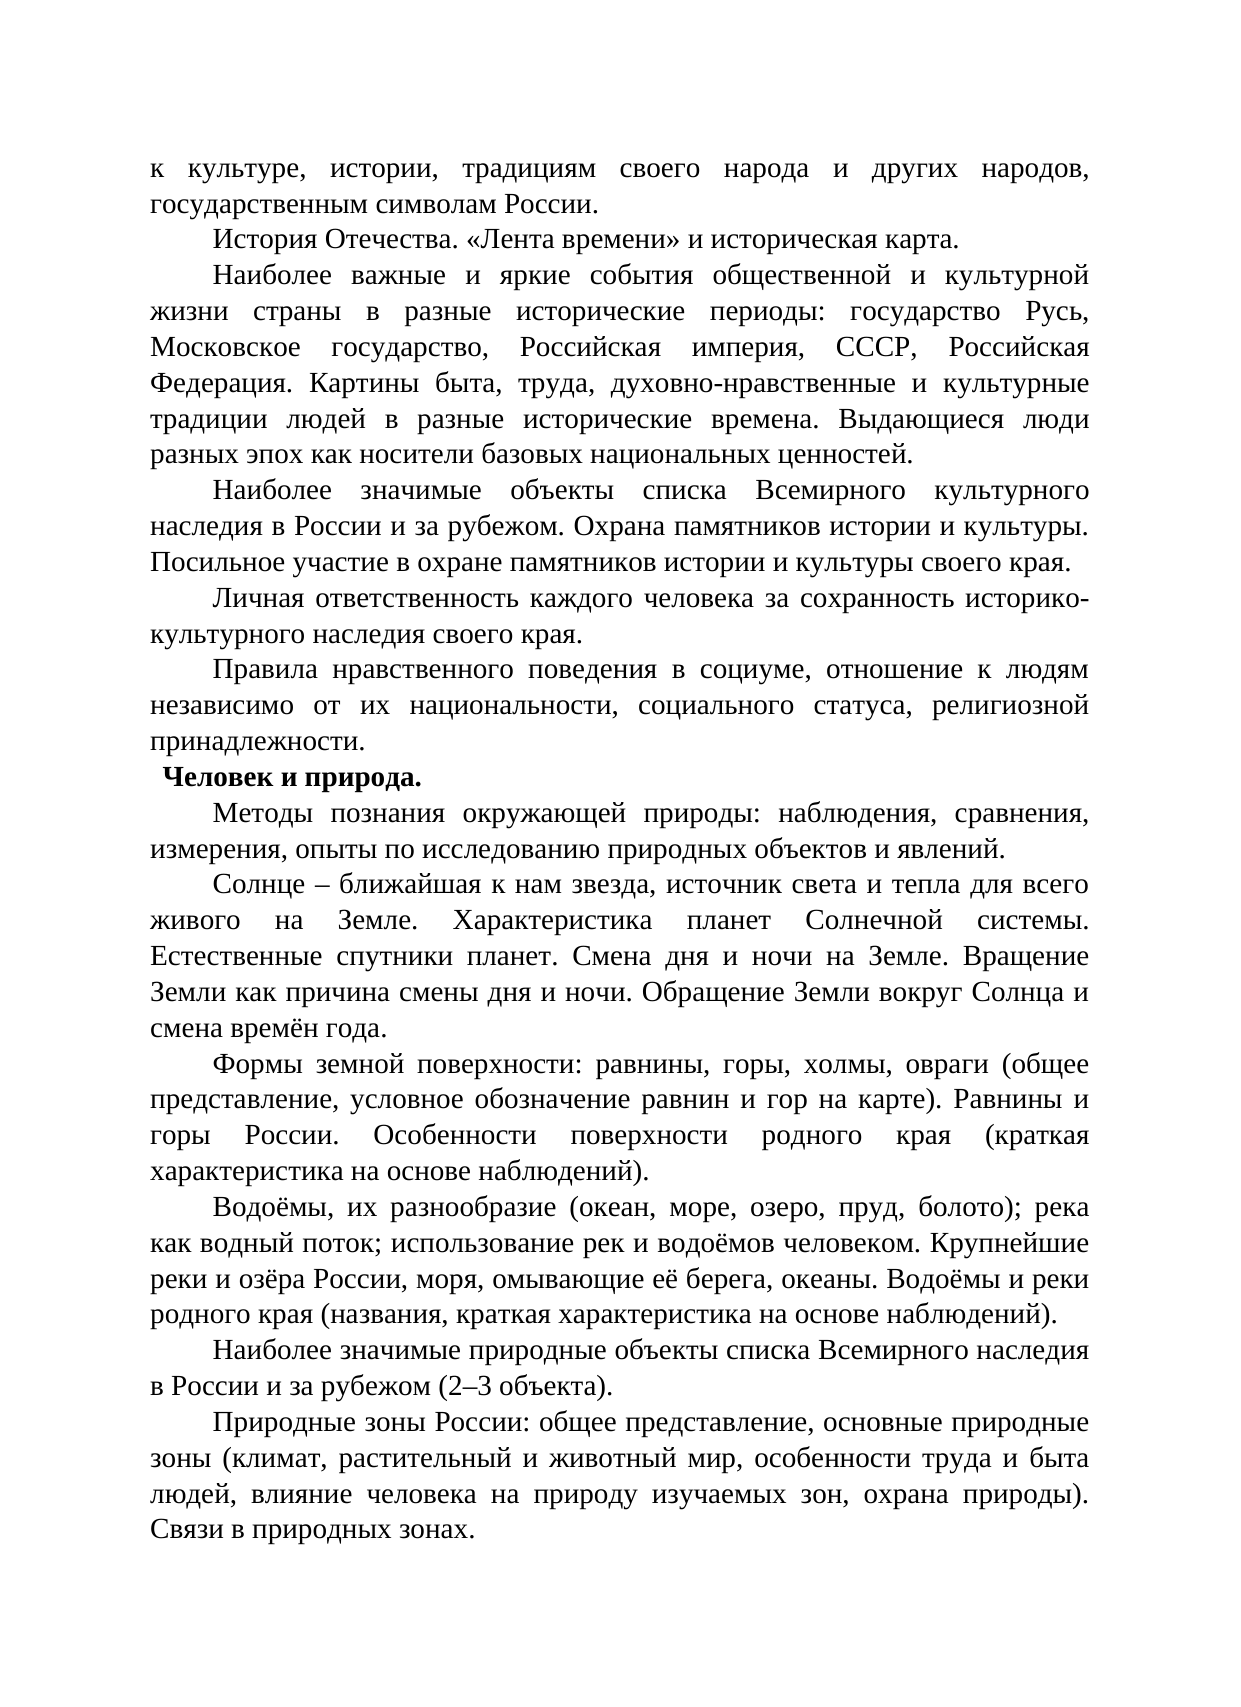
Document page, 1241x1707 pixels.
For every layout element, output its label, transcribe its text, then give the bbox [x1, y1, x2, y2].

text Личная ответственность каждого человека за сохранность историко-культурного наследия своего края. [150, 580, 1090, 649]
text Природные зоны России: общее представление, основные природные зоны (климат, растительный и животный мир, особенности труда и быта людей, влияние человека на природу изучаемых зон, охрана природы). Связи в природных зонах. [150, 1404, 1090, 1545]
text Правила нравственного поведения в социуме, отношение к людям независимо от их национальности, социального статуса, религиозной принадлежности. [150, 652, 1090, 757]
text Человек и природа. [162, 759, 1090, 793]
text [150, 150, 1090, 219]
text Солнце – ближайшая к нам звезда, источник света и тепла для всего живого на Земле. Характеристика планет Солнечной системы. Естественные спутники планет. Смена дня и ночи на Земле. Вращение Земли как причина смены дня и ночи. Обращение Земли вокруг Солнца и смена времён года. [150, 867, 1090, 1043]
text Наиболее важные и яркие события общественной и культурной жизни страны в разные исторические периоды: государство Русь, Московское государство, Российская империя, СССР, Российская Федерация. Картины быта, труда, духовно-нравственные и культурные традиции людей в разные исторические времена. Выдающиеся люди разных эпох как носители базовых национальных ценностей. [150, 257, 1090, 470]
text История Отечества. «Лента времени» и историческая карта. [150, 222, 1090, 255]
text Формы земной поверхности: равнины, горы, холмы, овраги (общее представление, условное обозначение равнин и гор на карте). Равнины и горы России. Особенности поверхности родного края (краткая характеристика на основе наблюдений). [150, 1046, 1090, 1187]
text Наиболее значимые природные объекты списка Всемирного наследия в России и за рубежом (2–3 объекта). [150, 1332, 1090, 1402]
text Методы познания окружающей природы: наблюдения, сравнения, измерения, опыты по исследованию природных объектов и явлений. [150, 795, 1090, 864]
text Водоёмы, их разнообразие (океан, море, озеро, пруд, болото); река как водный поток; использование рек и водоёмов человеком. Крупнейшие реки и озёра России, моря, омывающие её берега, океаны. Водоёмы и реки родного края (названия, краткая характеристика на основе наблюдений). [150, 1189, 1090, 1330]
text Наиболее значимые объекты списка Всемирного культурного наследия в России и за рубежом. Охрана памятников истории и культуры. Посильное участие в охране памятников истории и культуры своего края. [150, 472, 1090, 578]
